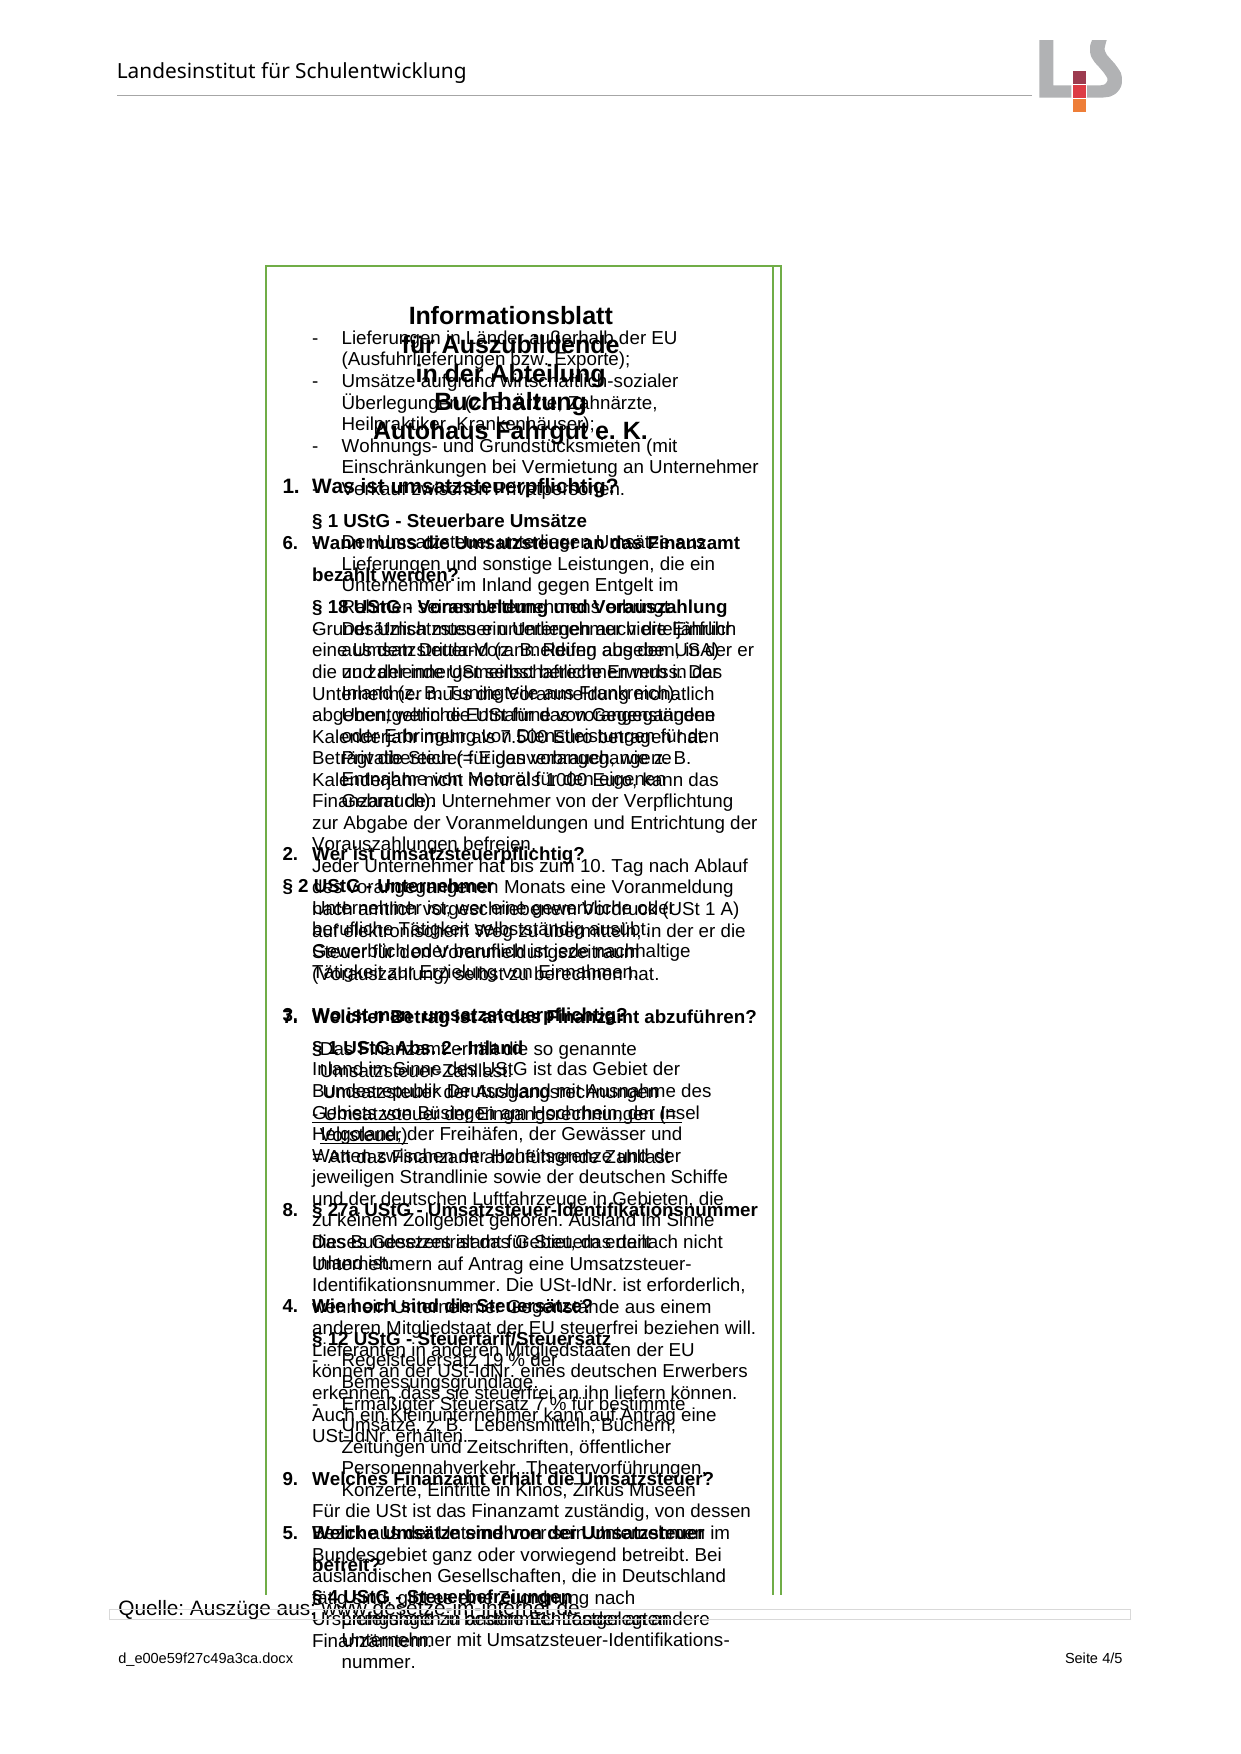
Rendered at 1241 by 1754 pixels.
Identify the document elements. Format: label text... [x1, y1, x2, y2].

text Quelle: Auszüge aus: www.gesetze-im-internet.de [118, 118, 1122, 1609]
